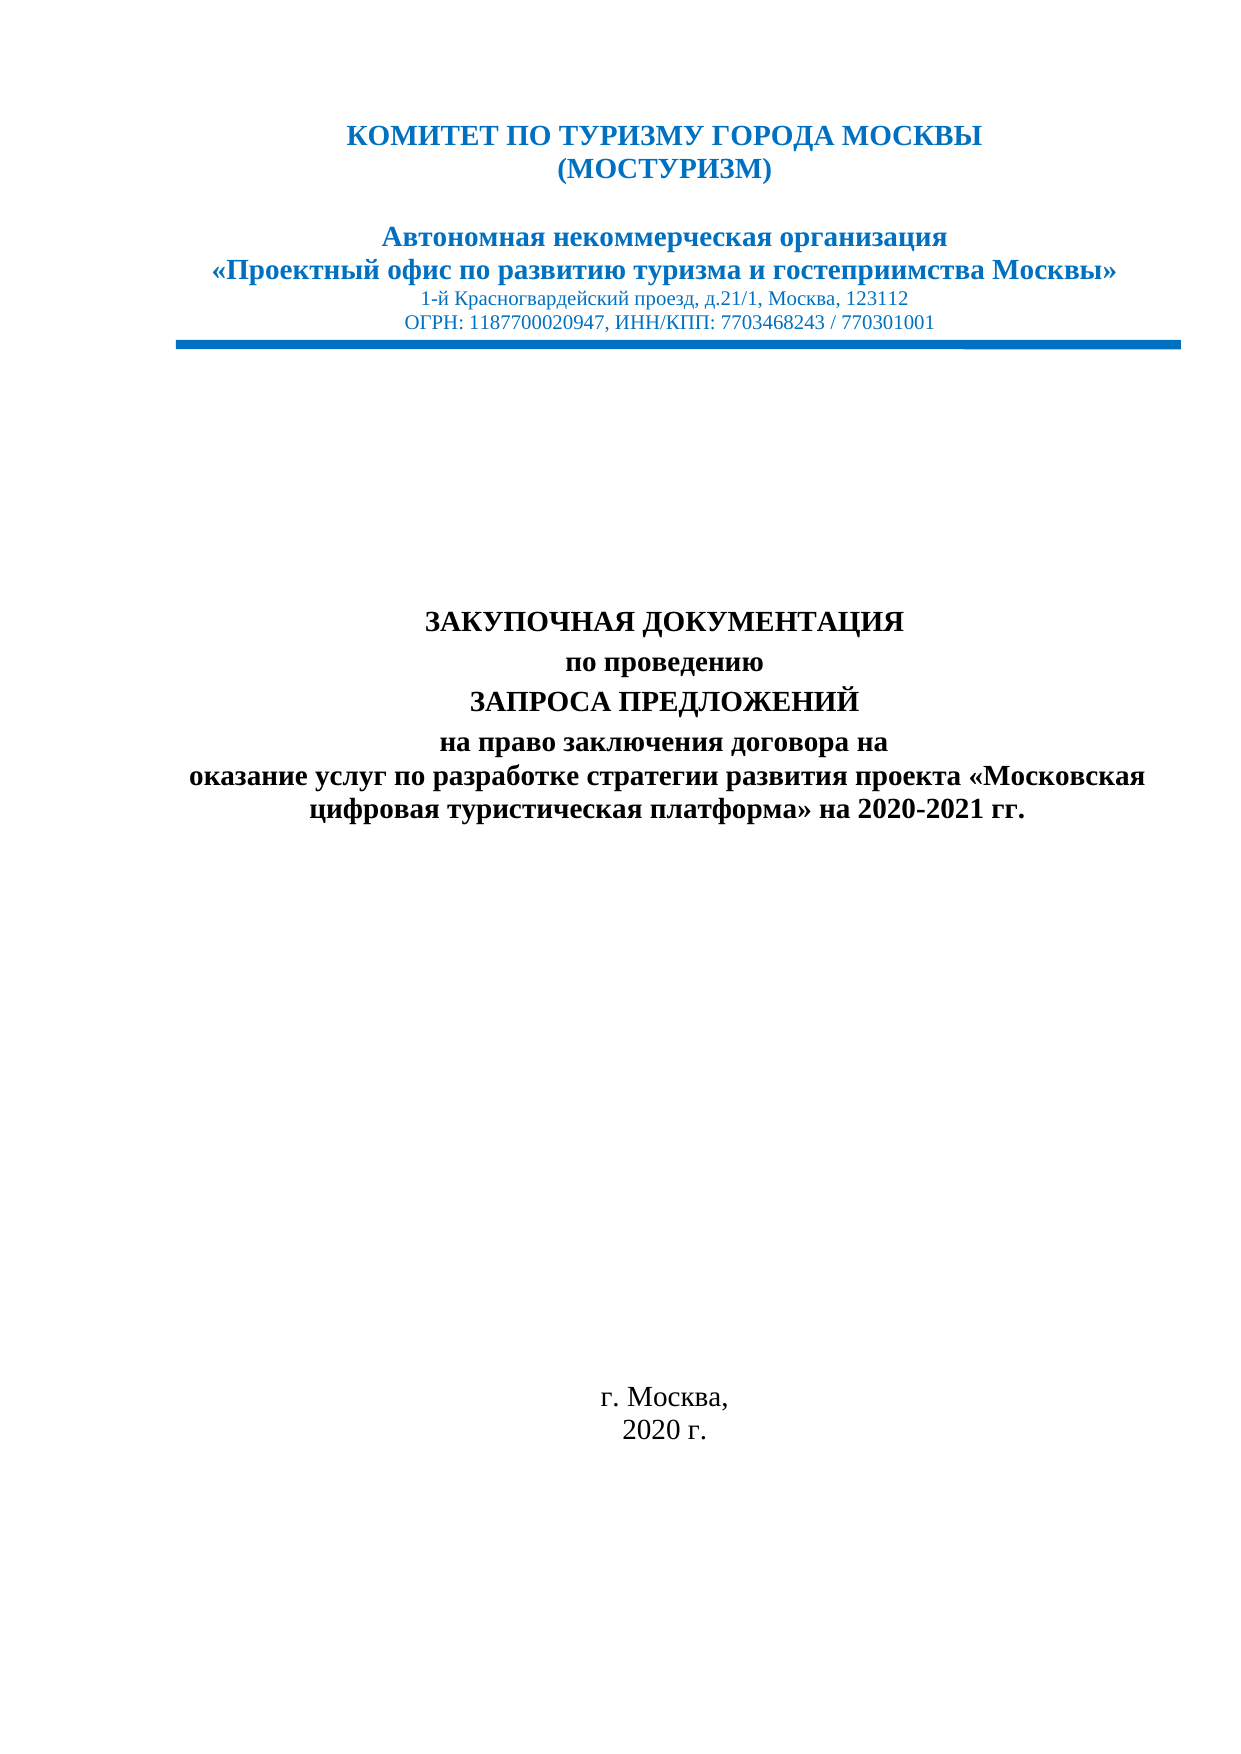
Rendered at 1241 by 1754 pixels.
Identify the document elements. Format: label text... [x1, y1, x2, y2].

text Автономная некоммерческая организация [177, 219, 1152, 252]
text (МОСТУРИЗМ) [177, 152, 1152, 185]
text ОГРН: 1187700020947, ИНН/КПП: 7703468243 / 770301001 [177, 310, 1152, 334]
text 2020 г. [177, 1412, 1152, 1446]
text по проведению [177, 644, 1152, 678]
text ЗАПРОСА ПРЕДЛОЖЕНИЙ [177, 684, 1152, 718]
text 1-й Красногвардейский проезд, д.21/1, Москва, 123112 [177, 286, 1152, 310]
text «Проектный офис по развитию туризма и гостеприимства Москвы» [177, 252, 1152, 286]
text КОМИТЕТ ПО ТУРИЗМУ ГОРОДА МОСКВЫ [177, 118, 1152, 152]
text г. Москва, [177, 1379, 1152, 1412]
text на право заключения договора на оказание услуг по разработке стратегии развития проекта «Московская цифровая туристическая платформа» на 2020-2021 гг. [177, 724, 1157, 825]
text ЗАКУПОЧНАЯ ДОКУМЕНТАЦИЯ [177, 604, 1152, 637]
